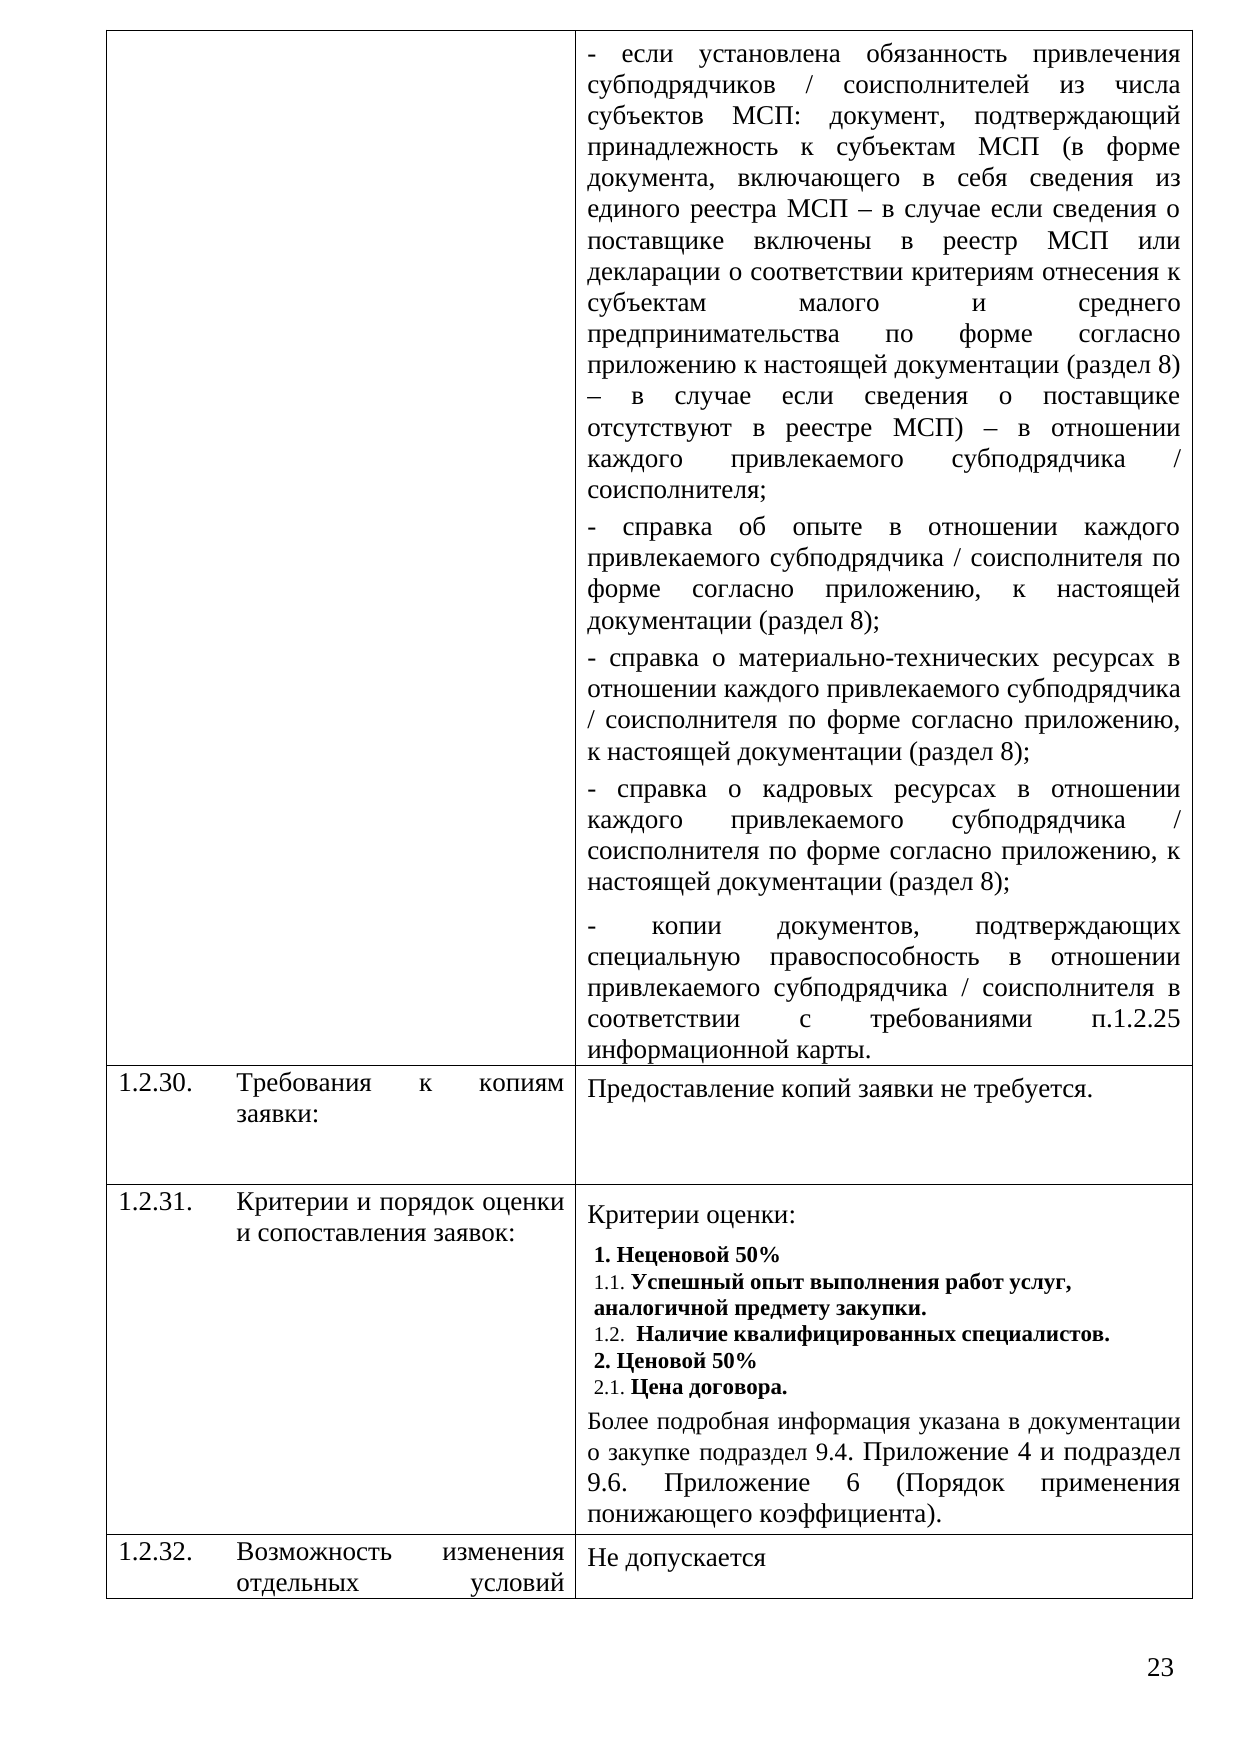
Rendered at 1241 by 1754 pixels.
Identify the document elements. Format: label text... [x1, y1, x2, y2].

table_cell Предоставление копий заявки не требуется. [576, 1066, 1192, 1184]
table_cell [576, 31, 1192, 1065]
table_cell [107, 1535, 575, 1598]
table_cell Критерии и порядок оценки и сопоставления заявок: [107, 1185, 575, 1534]
table_cell Требования к копиям заявки: [107, 1066, 575, 1184]
table_cell Не допускается [576, 1535, 1192, 1598]
table_cell Критерии оценки: 1. Неценовой 50% 1.1. Успешный опыт выполнения работ услуг, аналогичной предмету закупки. 1.2. Наличие квалифицированных специалистов. 2. Ценовой 50% 2.1. Цена договора. Более подробная информация указана в документации о закупке подраздел 9.4. Приложение 4 и подраздел 9.6. Приложение 6 (Порядок применения понижающего коэффициента). [576, 1185, 1192, 1534]
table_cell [107, 31, 575, 1065]
